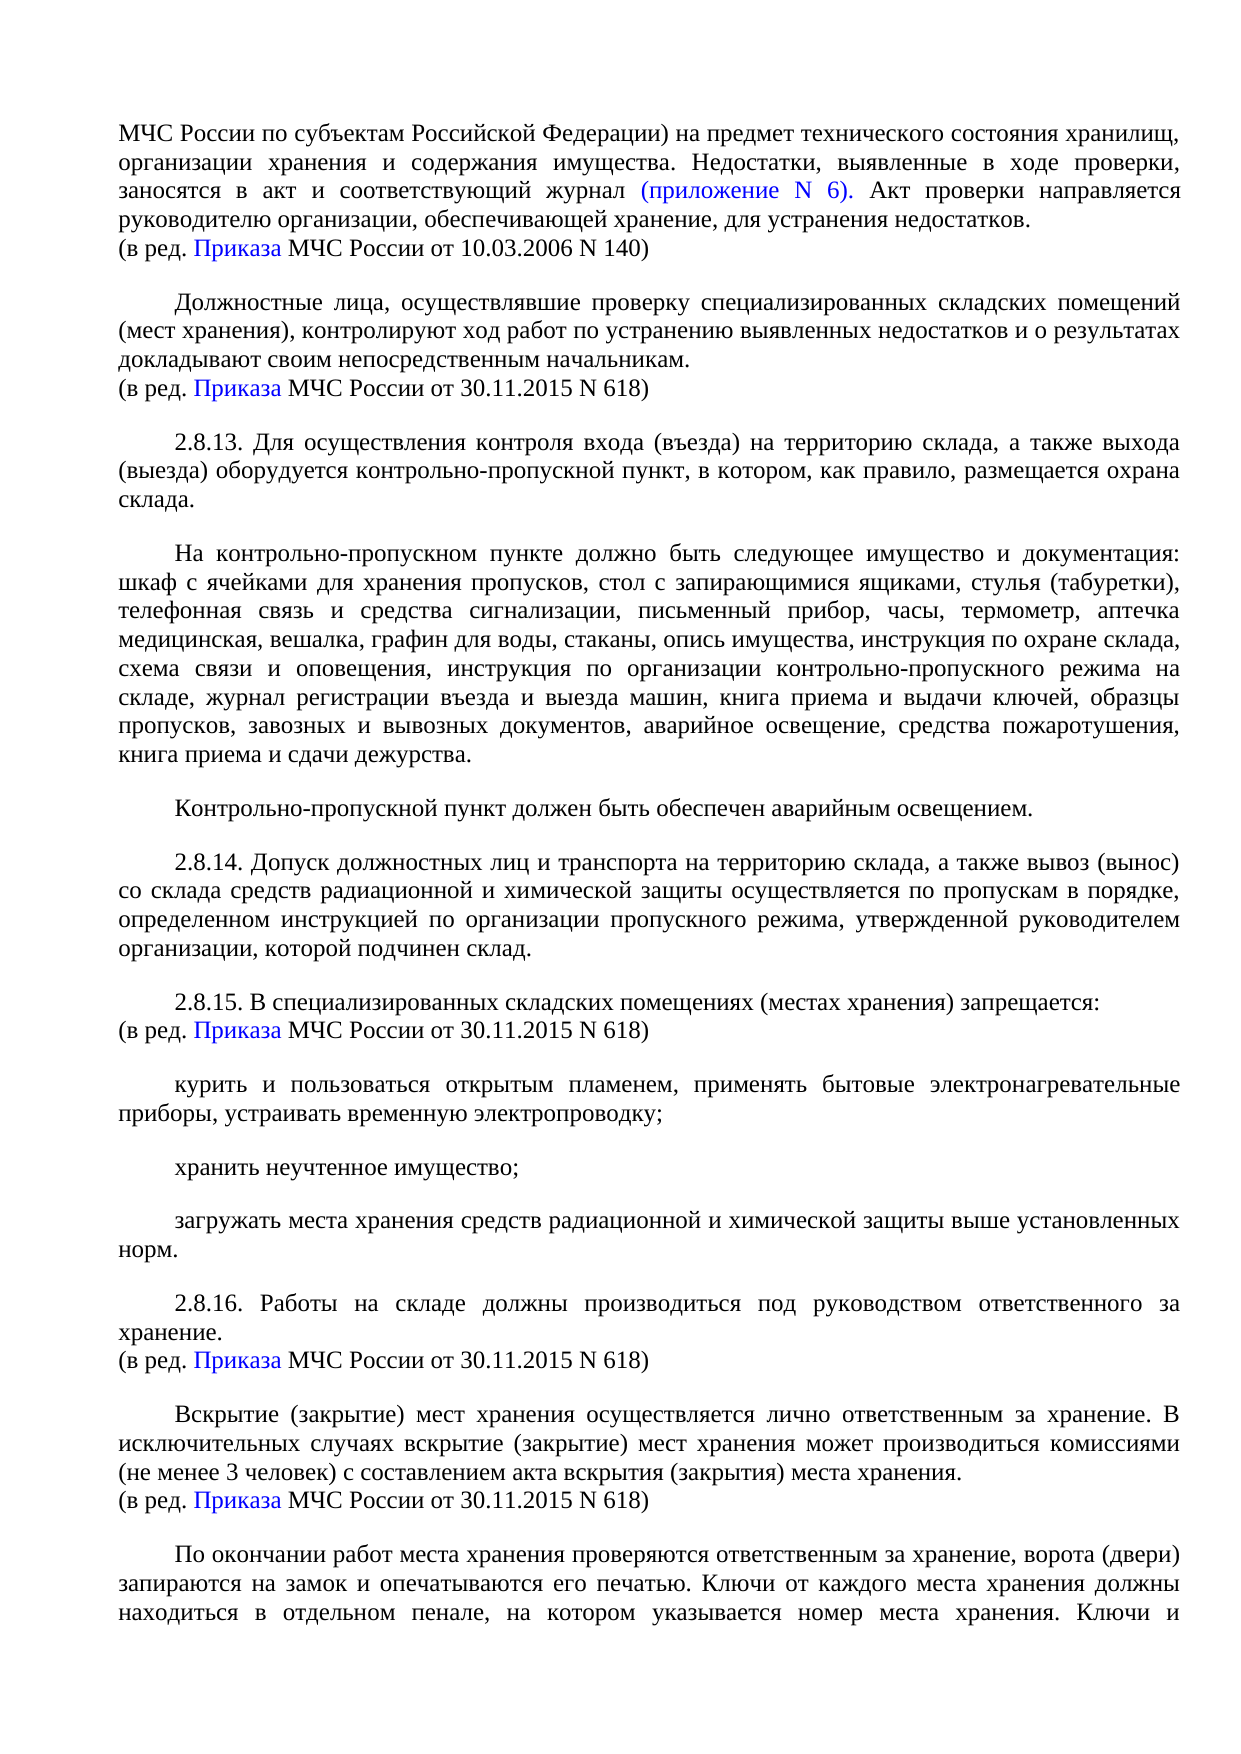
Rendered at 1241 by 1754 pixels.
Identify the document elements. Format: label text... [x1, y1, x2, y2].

text (в ред. Приказа МЧС России от 30.11.2015 N 618) [118, 373, 1181, 402]
text Должностные лица, осуществлявшие проверку специализированных складских помещений (мест хранения), контролируют ход работ по устранению выявленных недостатков и о результатах докладывают своим непосредственным начальникам. [118, 287, 1181, 373]
text На контрольно-пропускном пункте должно быть следующее имущество и документация: шкаф с ячейками для хранения пропусков, стол с запирающимися ящиками, стулья (табуретки), телефонная связь и средства сигнализации, письменный прибор, часы, термометр, аптечка медицинская, вешалка, графин для воды, стаканы, опись имущества, инструкция по охране склада, схема связи и оповещения, инструкция по организации контрольно-пропускного режима на складе, журнал регистрации въезда и выезда машин, книга приема и выдачи ключей, образцы пропусков, завозных и вывозных документов, аварийное освещение, средства пожаротушения, книга приема и сдачи дежурства. [118, 538, 1181, 768]
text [118, 118, 1181, 233]
text 2.8.16. Работы на складе должны производиться под руководством ответственного за хранение. [118, 1288, 1181, 1346]
text хранить неучтенное имущество; [118, 1152, 1181, 1181]
text (в ред. Приказа МЧС России от 30.11.2015 N 618) [118, 1486, 1181, 1514]
text Контрольно-пропускной пункт должен быть обеспечен аварийным освещением. [118, 793, 1181, 822]
text Вскрытие (закрытие) мест хранения осуществляется лично ответственным за хранение. В исключительных случаях вскрытие (закрытие) мест хранения может производиться комиссиями (не менее 3 человек) с составлением акта вскрытия (закрытия) места хранения. [118, 1399, 1181, 1486]
text 2.8.13. Для осуществления контроля входа (въезда) на территорию склада, а также выхода (выезда) оборудуется контрольно-пропускной пункт, в котором, как правило, размещается охрана склада. [118, 427, 1181, 513]
text (в ред. Приказа МЧС России от 30.11.2015 N 618) [118, 1016, 1181, 1044]
text 2.8.14. Допуск должностных лиц и транспорта на территорию склада, а также вывоз (вынос) со склада средств радиационной и химической защиты осуществляется по пропускам в порядке, определенном инструкцией по организации пропускного режима, утвержденной руководителем организации, которой подчинен склад. [118, 847, 1181, 962]
text 2.8.15. В специализированных складских помещениях (местах хранения) запрещается: [118, 987, 1181, 1016]
text загружать места хранения средств радиационной и химической защиты выше установленных норм. [118, 1206, 1181, 1263]
text курить и пользоваться открытым пламенем, применять бытовые электронагревательные приборы, устраивать временную электропроводку; [118, 1069, 1181, 1127]
text (в ред. Приказа МЧС России от 30.11.2015 N 618) [118, 1346, 1181, 1374]
text (в ред. Приказа МЧС России от 10.03.2006 N 140) [118, 233, 1181, 262]
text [118, 1539, 1181, 1626]
